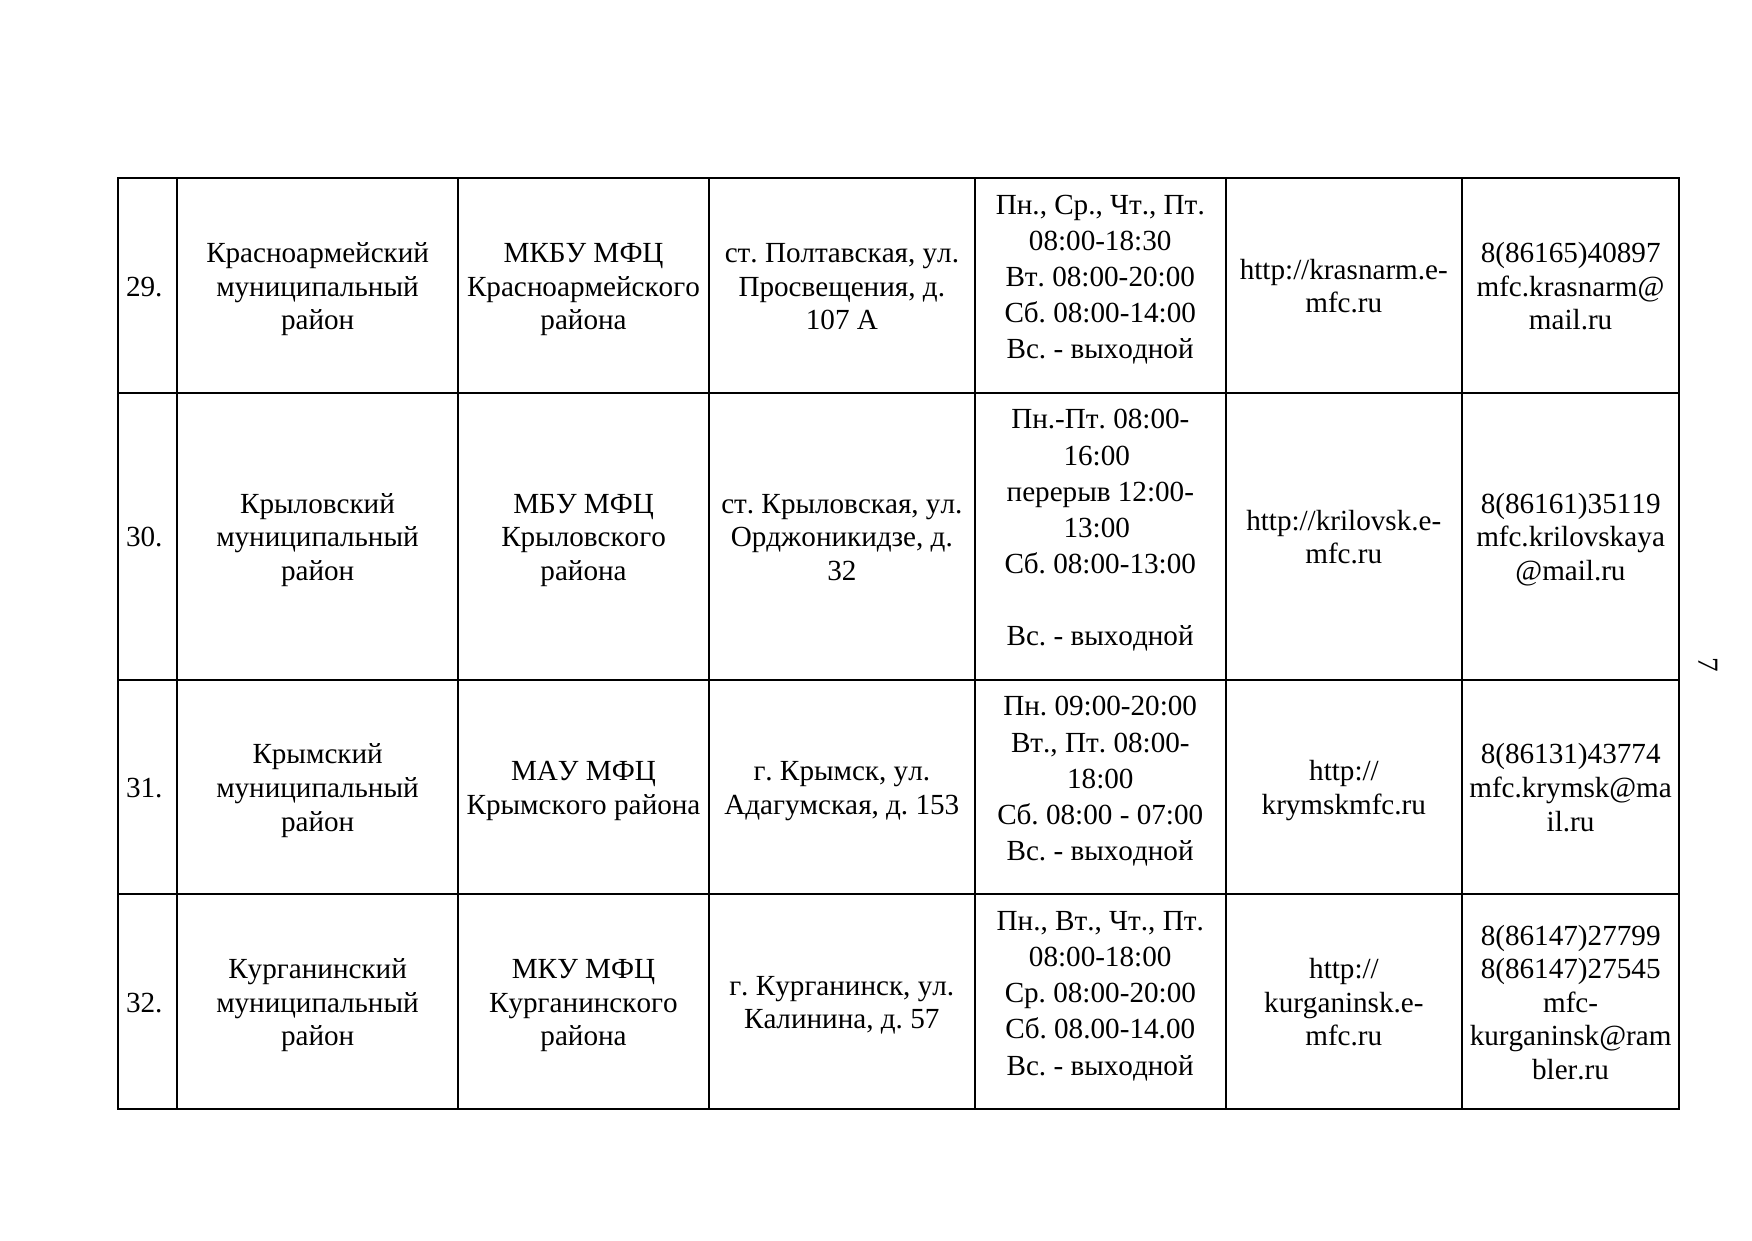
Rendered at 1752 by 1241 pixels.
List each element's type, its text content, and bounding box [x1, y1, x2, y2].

table_cell [119, 179, 176, 392]
table_cell [119, 681, 176, 893]
table_cell http://krymskmfc.ru [1227, 681, 1461, 893]
table_cell [119, 394, 176, 679]
table_cell г. Крымск, ул. Адагумская, д. 153 [710, 681, 974, 893]
table_cell Крымский муниципальный район [178, 681, 457, 893]
table_cell Пн. 09:00-20:00 Вт., Пт. 08:00-18:00 Сб. 08:00 - 07:00 Вс. - выходной [976, 681, 1225, 893]
table_cell Крыловский муниципальный район [178, 394, 457, 679]
table_cell Пн., Вт., Чт., Пт. 08:00-18:00 Ср. 08:00-20:00 Сб. 08.00-14.00 Вс. - выходной [976, 895, 1225, 1108]
table_cell ст. Крыловская, ул. Орджоникидзе, д. 32 [710, 394, 974, 679]
table_cell http://kurganinsk.e-mfc.ru [1227, 895, 1461, 1108]
table_cell МКБУ МФЦ Красноармейского района [459, 179, 708, 392]
table_cell ст. Полтавская, ул. Просвещения, д. 107 А [710, 179, 974, 392]
table_cell МБУ МФЦ Крыловского района [459, 394, 708, 679]
table_cell МАУ МФЦ Крымского района [459, 681, 708, 893]
table_cell Пн., Ср., Чт., Пт. 08:00-18:30 Вт. 08:00-20:00 Сб. 08:00-14:00 Вс. - выходной [976, 179, 1225, 392]
table_cell Курганинский муниципальный район [178, 895, 457, 1108]
table_cell 8(86161)35119 mfc.krilovskaya@mail.ru [1463, 394, 1678, 679]
table_cell г. Курганинск, ул. Калинина, д. 57 [710, 895, 974, 1108]
table_cell 8(86165)40897 mfc.krasnarm@mail.ru [1463, 179, 1678, 392]
table_cell 8(86147)27799 8(86147)27545 mfc-kurganinsk@rambler.ru [1463, 895, 1678, 1108]
table_cell [119, 895, 176, 1108]
table_cell МКУ МФЦ Курганинского района [459, 895, 708, 1108]
table_cell http://krilovsk.e-mfc.ru [1227, 394, 1461, 679]
table_cell 8(86131)43774 mfc.krymsk@mail.ru [1463, 681, 1678, 893]
table_cell Красноармейский муниципальный район [178, 179, 457, 392]
table_cell Пн.-Пт. 08:00-16:00 перерыв 12:00-13:00 Сб. 08:00-13:00 Вс. - выходной [976, 394, 1225, 679]
table_cell http://krasnarm.e-mfc.ru [1227, 179, 1461, 392]
